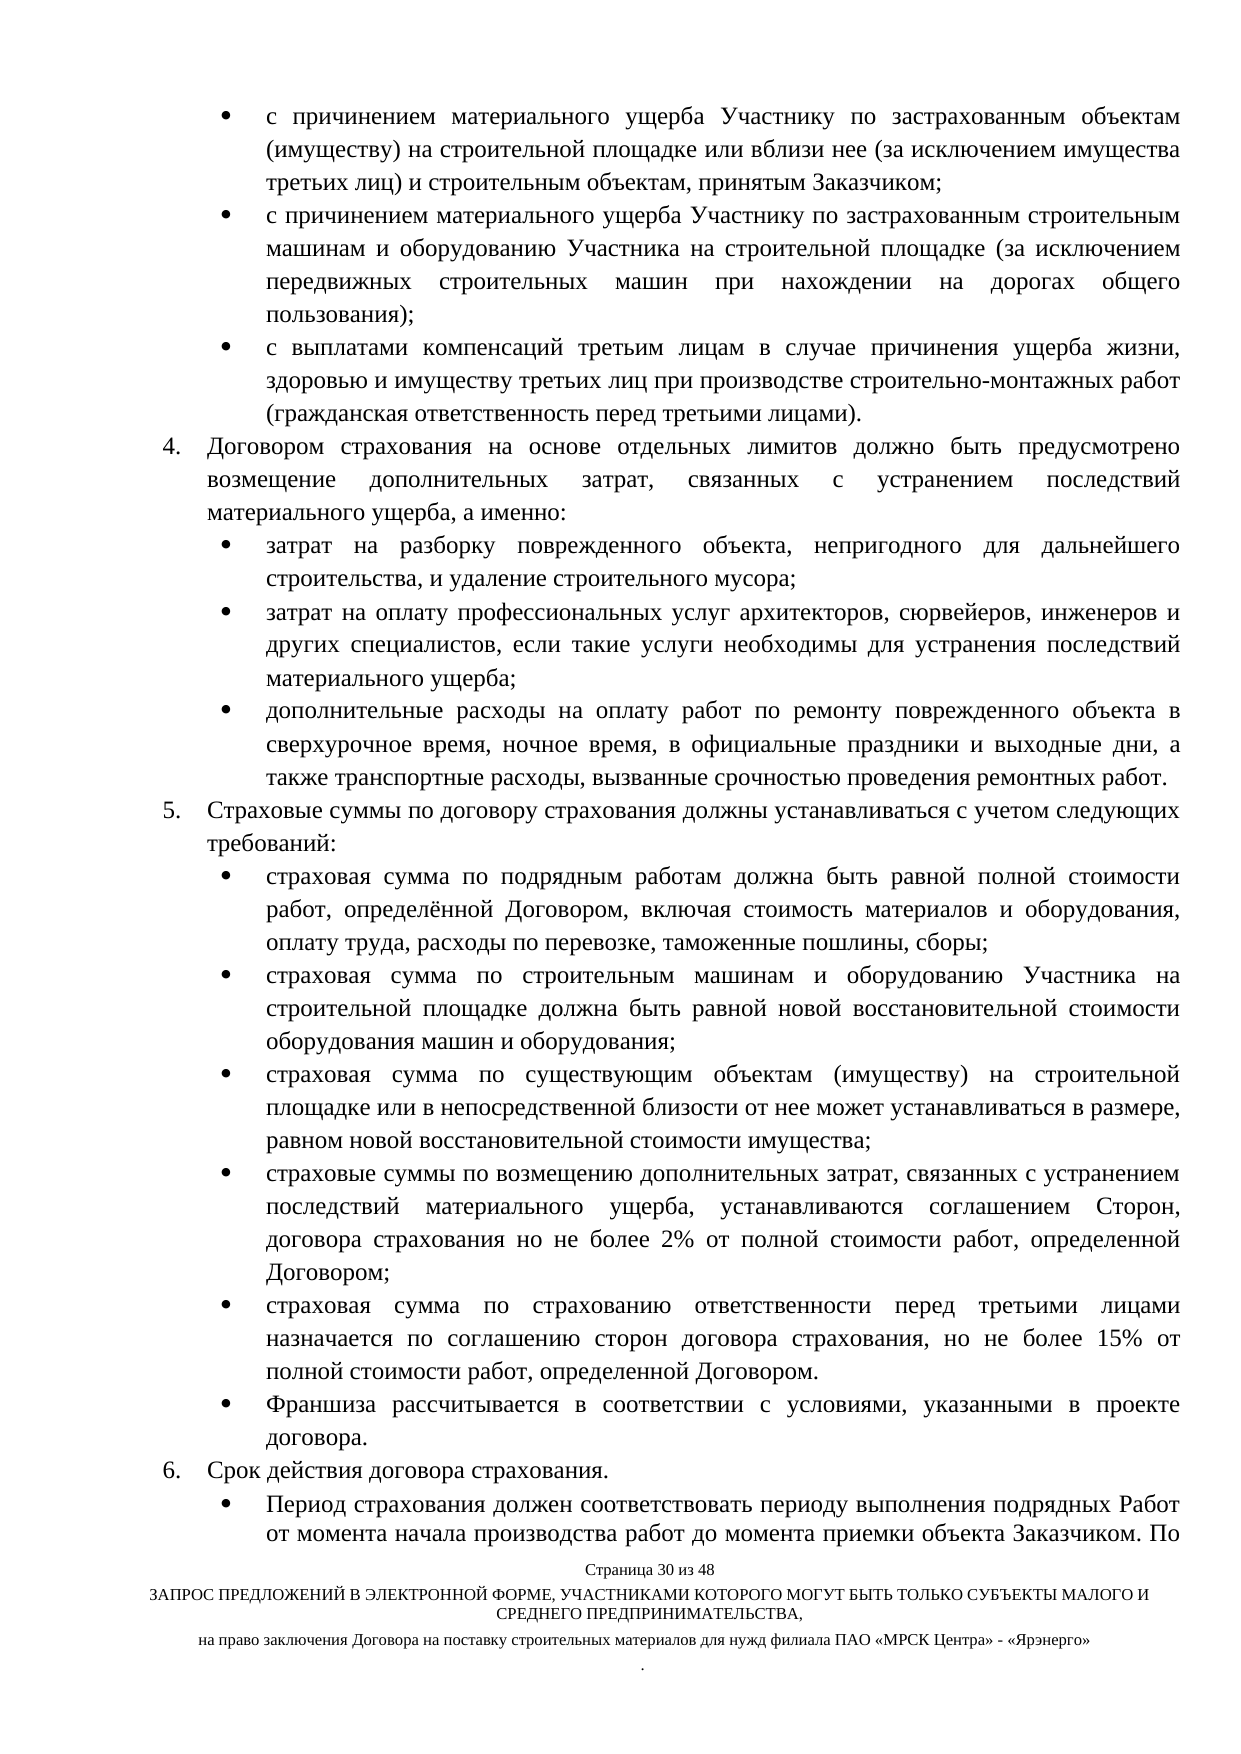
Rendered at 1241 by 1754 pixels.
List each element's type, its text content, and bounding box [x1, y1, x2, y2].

list Франшиза рассчитывается в соответствии с условиями, указанными в проекте договора. [222, 1389, 1181, 1451]
list страховая сумма по подрядным работам должна быть равной полной стоимости работ, определённой Договором, включая стоимость материалов и оборудования, оплату труда, расходы по перевозке, таможенные пошлины, сборы; [222, 861, 1181, 956]
list страховые суммы по возмещению дополнительных затрат, связанных с устранением последствий материального ущерба, устанавливаются соглашением Сторон, договора страхования но не более 2% от полной стоимости работ, определенной Договором; [222, 1158, 1181, 1286]
list дополнительные расходы на оплату работ по ремонту поврежденного объекта в сверхурочное время, ночное время, в официальные праздники и выходные дни, а также транспортные расходы, вызванные срочностью проведения ремонтных работ. [222, 696, 1181, 790]
list с выплатами компенсаций третьим лицам в случае причинения ущерба жизни, здоровью и имуществу третьих лиц при производстве строительно-монтажных работ (гражданская ответственность перед третьими лицами). [222, 332, 1181, 427]
list затрат на оплату профессиональных услуг архитекторов, сюрвейеров, инженеров и других специалистов, если такие услуги необходимы для устранения последствий материального ущерба; [222, 597, 1181, 691]
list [222, 1489, 1181, 1547]
list Страховые суммы по договору страхования должны устанавливаться с учетом следующих требований: [162, 795, 1181, 856]
list затрат на разборку поврежденного объекта, непригодного для дальнейшего строительства, и удаление строительного мусора; [222, 531, 1181, 592]
list с причинением материального ущерба Участнику по застрахованным строительным машинам и оборудованию Участника на строительной площадке (за исключением передвижных строительных машин при нахождении на дорогах общего пользования); [222, 200, 1181, 328]
list Договором страхования на основе отдельных лимитов должно быть предусмотрено возмещение дополнительных затрат, связанных с устранением последствий материального ущерба, а именно: [162, 431, 1181, 526]
list страховая сумма по существующим объектам (имуществу) на строительной площадке или в непосредственной близости от нее может устанавливаться в размере, равном новой восстановительной стоимости имущества; [222, 1059, 1181, 1154]
list Срок действия договора страхования. [162, 1455, 1181, 1484]
list с причинением материального ущерба Участнику по застрахованным объектам (имуществу) на строительной площадке или вблизи нее (за исключением имущества третьих лиц) и строительным объектам, принятым Заказчиком; [222, 101, 1181, 196]
list страховая сумма по страхованию ответственности перед третьими лицами назначается по соглашению сторон договора страхования, но не более 15% от полной стоимости работ, определенной Договором. [222, 1290, 1181, 1385]
list страховая сумма по строительным машинам и оборудованию Участника на строительной площадке должна быть равной новой восстановительной стоимости оборудования машин и оборудования; [222, 960, 1181, 1054]
